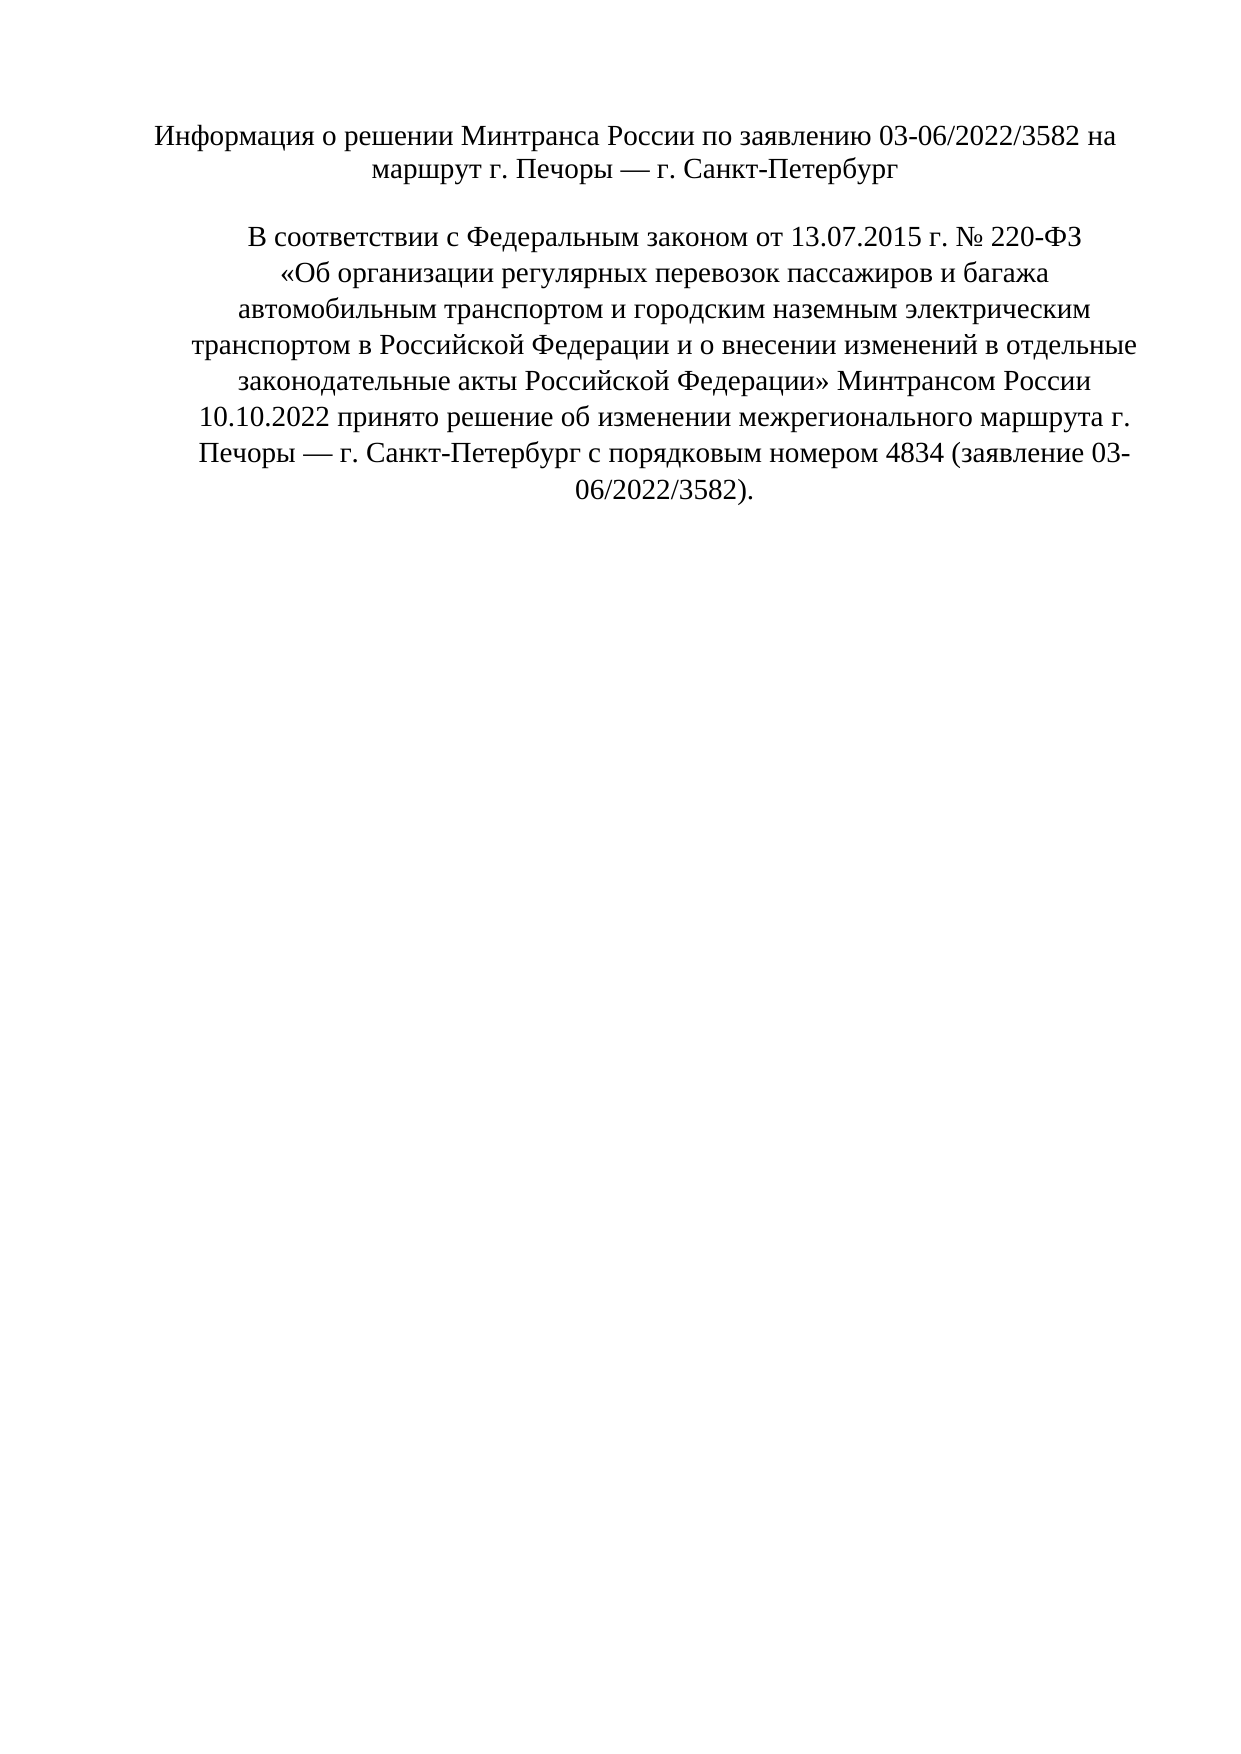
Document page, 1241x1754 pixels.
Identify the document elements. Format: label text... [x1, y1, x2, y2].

text Информация о решении Минтранса России по заявлению 03-06/2022/3582 на маршрут г. Печоры — г. Санкт-Петербург [118, 118, 1152, 185]
text В соответствии с Федеральным законом от 13.07.2015 г. № 220-ФЗ «Об организации регулярных перевозок пассажиров и багажа автомобильным транспортом и городским наземным электрическим транспортом в Российской Федерации и о внесении изменений в отдельные законодательные акты Российской Федерации» Минтрансом России 10.10.2022 принято решение об изменении межрегионального маршрута г. Печоры — г. Санкт-Петербург с порядковым номером 4834 (заявление 03-06/2022/3582). [177, 219, 1152, 505]
